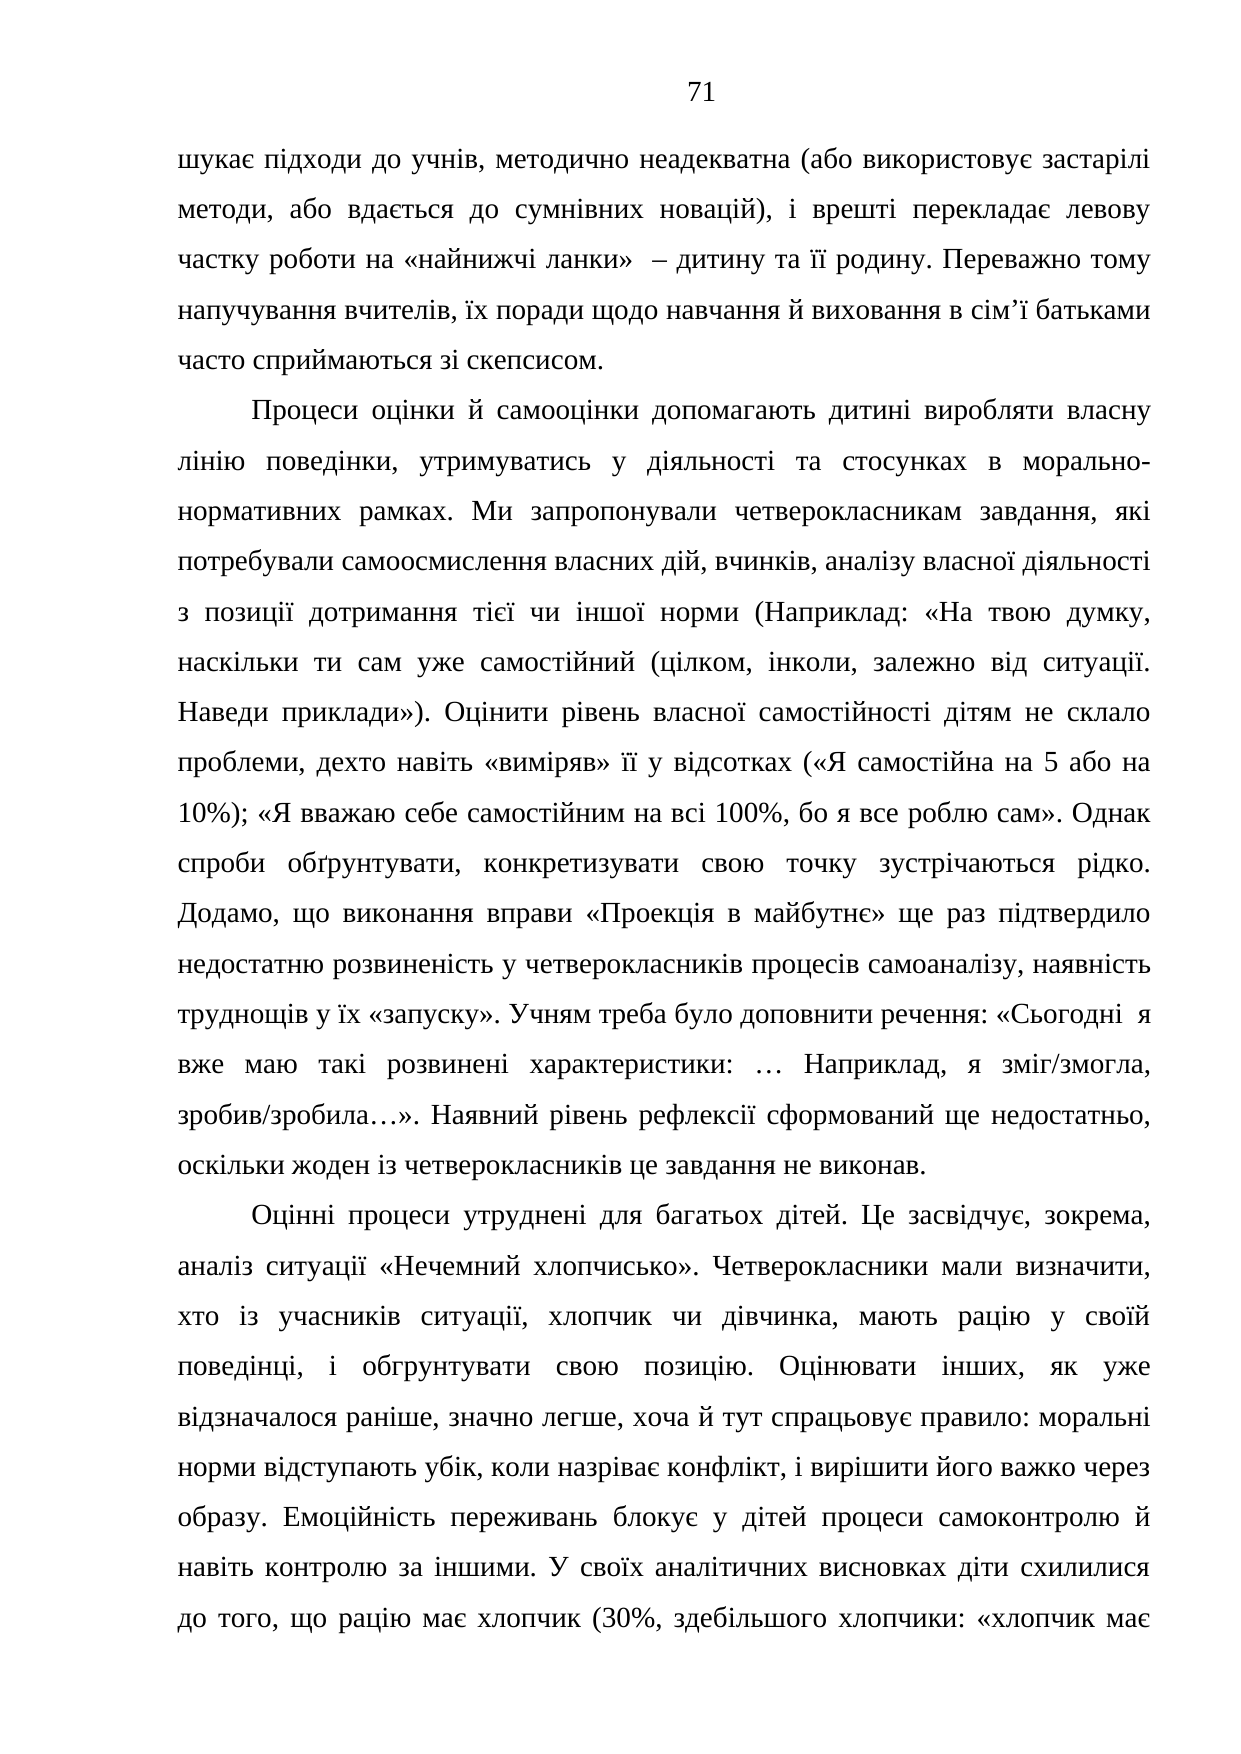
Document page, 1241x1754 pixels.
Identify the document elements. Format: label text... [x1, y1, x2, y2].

text Процеси оцінки й самооцінки допомагають дитині виробляти власну лінію поведінки, утримуватись у діяльності та стосунках в морально-нормативних рамках. Ми запропонували четверокласникам завдання, які потребували самоосмислення власних дій, вчинків, аналізу власної діяльності з позиції дотримання тієї чи іншої норми (Наприклад: «На твою думку, наскільки ти сам уже самостійний (цілком, інколи, залежно від ситуації. Наведи приклади»). Оцінити рівень власної самостійності дітям не склало проблеми, дехто навіть «виміряв» її у відсотках («Я самостійна на 5 або на 10%); «Я вважаю себе самостійним на всі 100%, бо я все роблю сам». Однак спроби обґрунтувати, конкретизувати свою точку зустрічаються рідко. Додамо, що виконання вправи «Проекція в майбутнє» ще раз підтвердило недостатню розвиненість у четверокласників процесів самоаналізу, наявність труднощів у їх «запуску». Учням треба було доповнити речення: «Сьогодні я вже маю такі розвинені характеристики: … Наприклад, я зміг/змогла, зробив/зробила…». Наявний рівень рефлексії сформований ще недостатньо, оскільки жоден із четверокласників це завдання не виконав. [177, 392, 1152, 1181]
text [177, 1197, 1152, 1633]
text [177, 141, 1152, 376]
